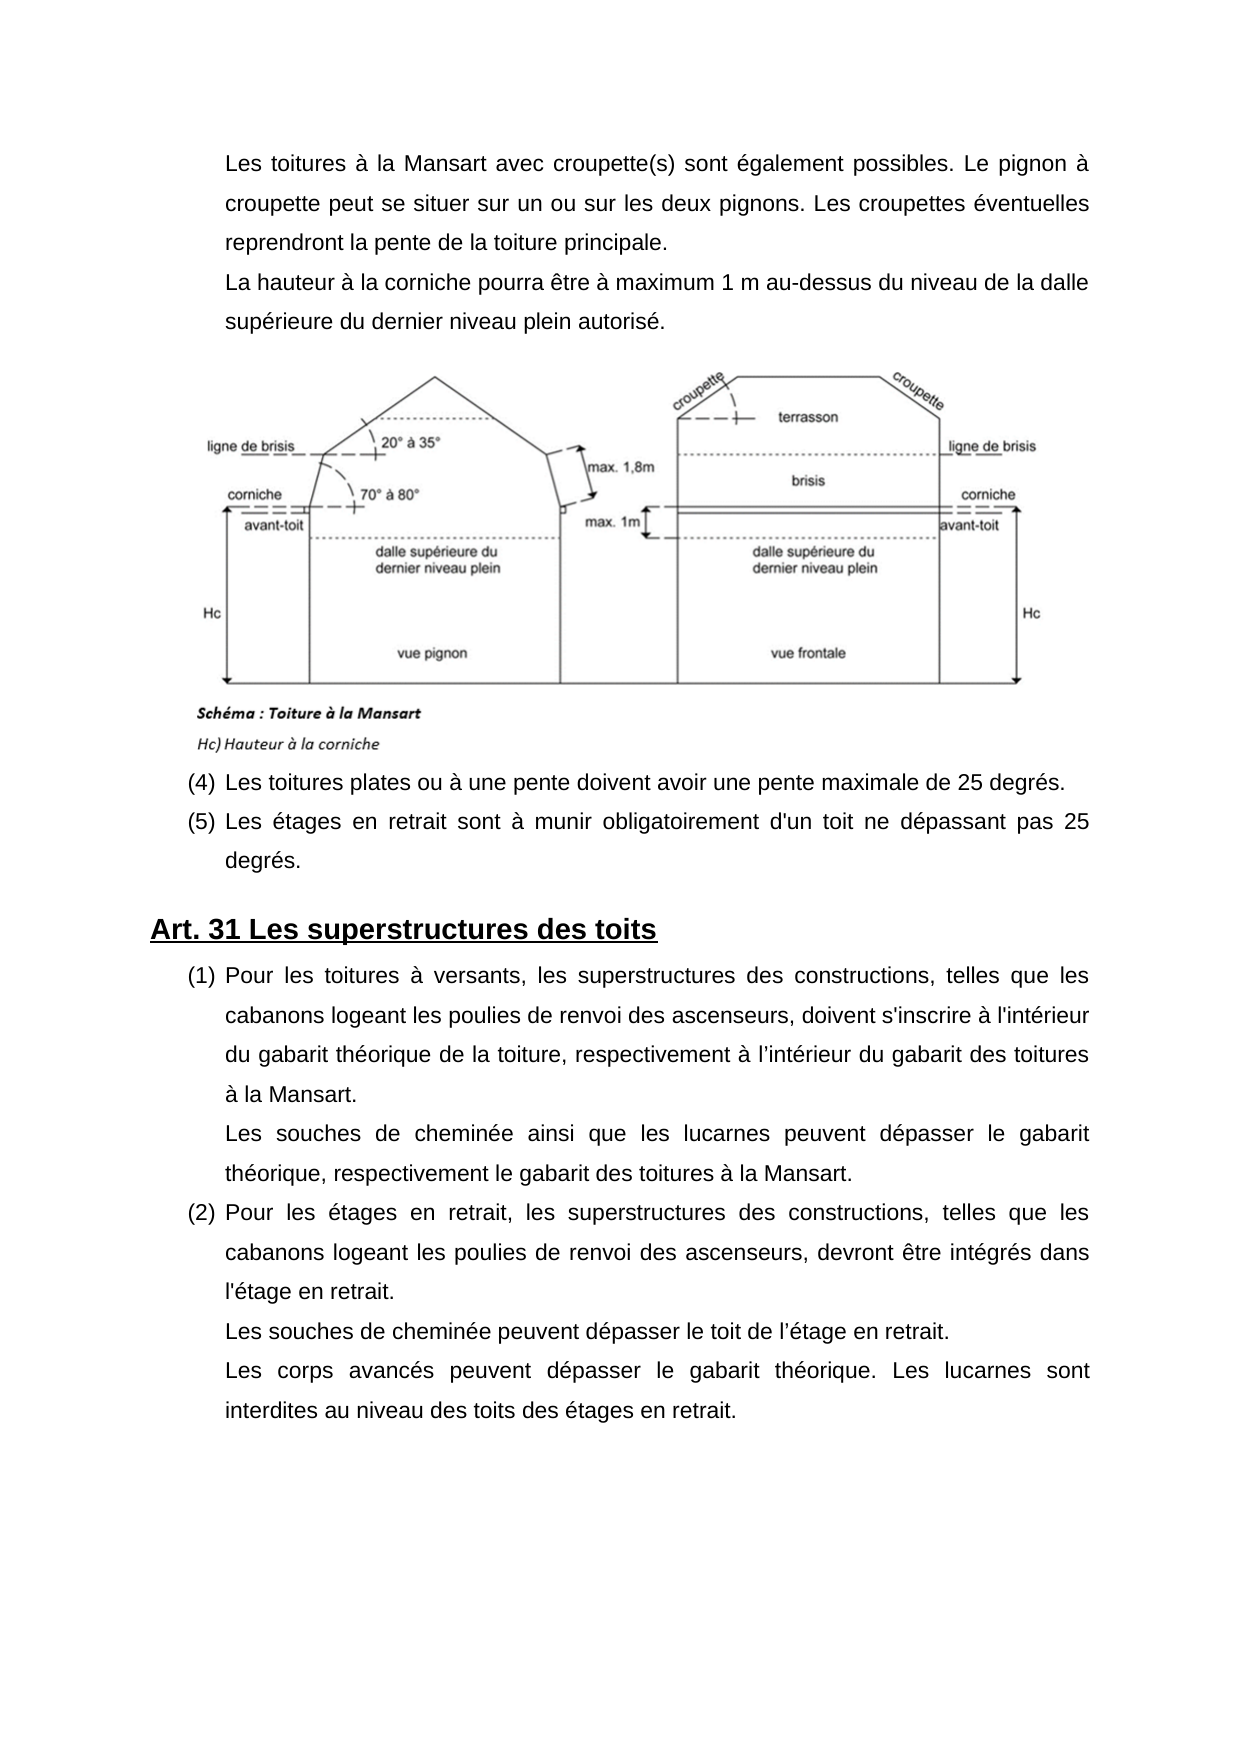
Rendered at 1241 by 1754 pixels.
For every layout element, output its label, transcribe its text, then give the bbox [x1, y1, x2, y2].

list Pour les étages en retrait, les superstructures des constructions, telles que les cabanons logeant les poulies de renvoi des ascenseurs, devront être intégrés dans l'étage en retrait. [187, 1199, 1090, 1304]
picture [195, 347, 1045, 756]
list Les étages en retrait sont à munir obligatoirement d'un toit ne dépassant pas 25 degrés. [187, 808, 1090, 874]
list Les corps avancés peuvent dépasser le gabarit théorique. Les lucarnes sont interdites au niveau des toits des étages en retrait. [225, 1357, 1090, 1423]
list La hauteur à la corniche pourra être à maximum 1 m au-dessus du niveau de la dalle supérieure du dernier niveau plein autorisé. [225, 268, 1090, 334]
subtitle Art. 31 Les superstructures des toits [150, 912, 1090, 946]
list Pour les toitures à versants, les superstructures des constructions, telles que les cabanons logeant les poulies de renvoi des ascenseurs, doivent s'inscrire à l'intérieur du gabarit théorique de la toiture, respectivement à l’intérieur du gabarit des toitures à la Mansart. [187, 962, 1090, 1107]
list Les toitures plates ou à une pente doivent avoir une pente maximale de 25 degrés. [187, 768, 1090, 795]
list Les souches de cheminée ainsi que les lucarnes peuvent dépasser le gabarit théorique, respectivement le gabarit des toitures à la Mansart. [225, 1120, 1090, 1186]
list Les toitures à la Mansart avec croupette(s) sont également possibles. Le pignon à croupette peut se situer sur un ou sur les deux pignons. Les croupettes éventuelles reprendront la pente de la toiture principale. [225, 150, 1090, 255]
list Les souches de cheminée peuvent dépasser le toit de l’étage en retrait. [225, 1318, 1090, 1344]
